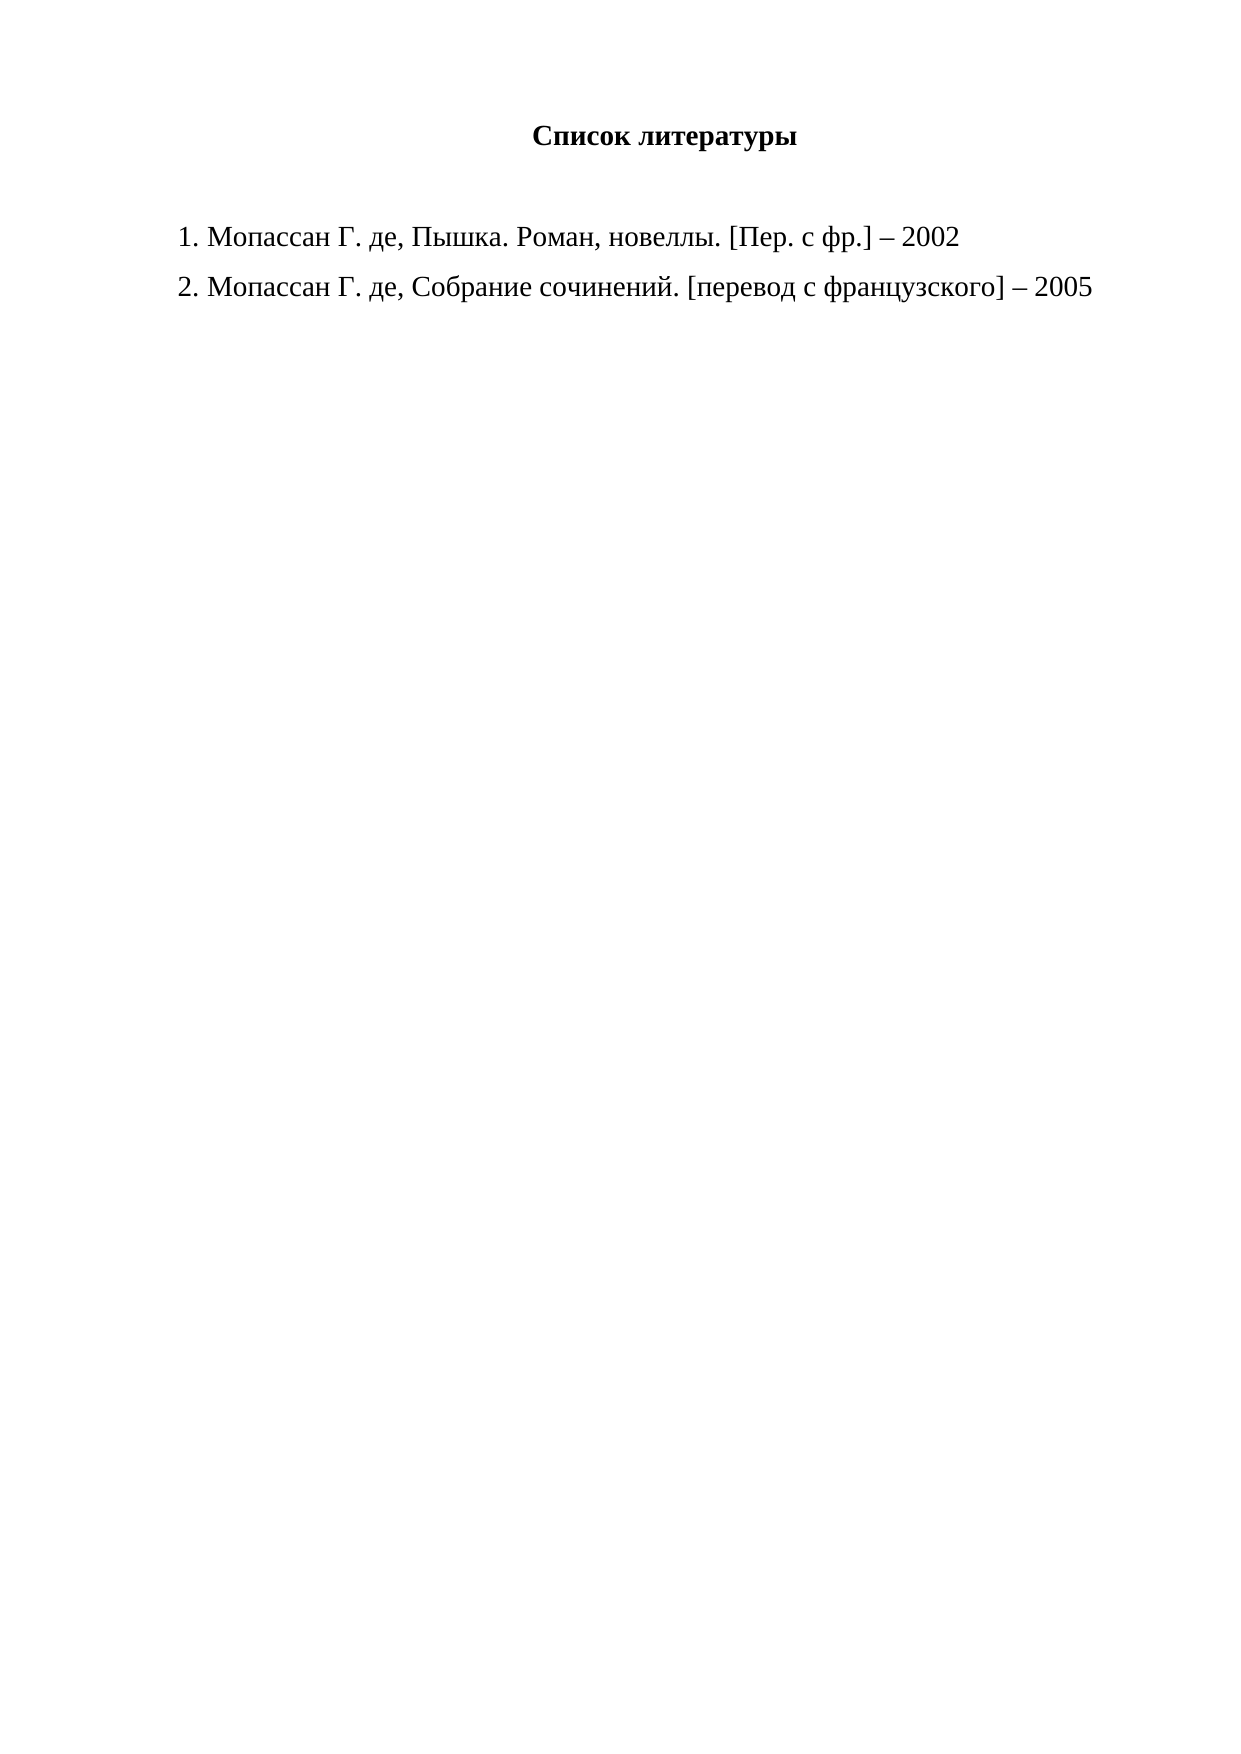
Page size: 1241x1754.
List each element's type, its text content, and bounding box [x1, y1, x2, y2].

text Список литературы [177, 118, 1152, 152]
list Мопассан Г. де, Собрание сочинений. [перевод с французского] – 2005 [177, 269, 1152, 303]
list Мопассан Г. де, Пышка. Роман, новеллы. [Пер. с фр.] – 2002 [177, 219, 1152, 252]
